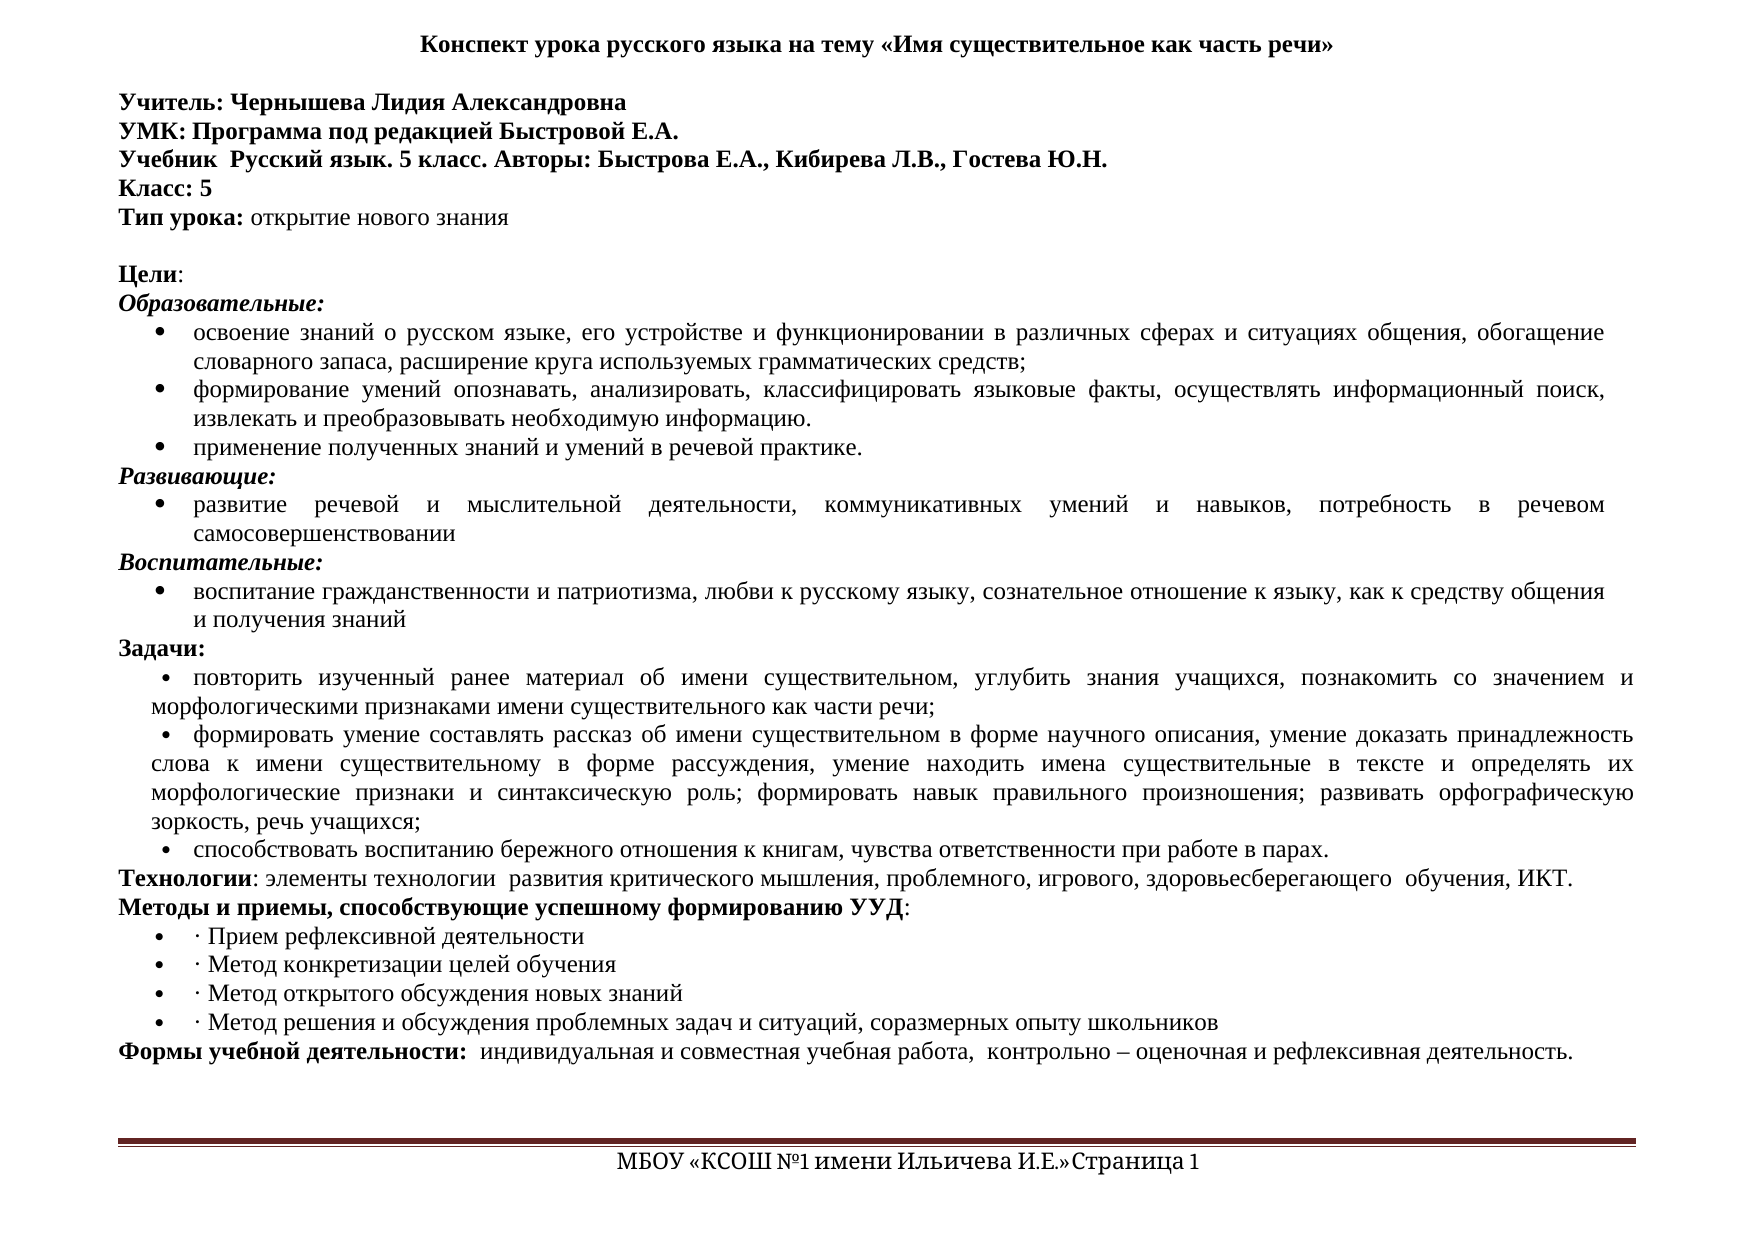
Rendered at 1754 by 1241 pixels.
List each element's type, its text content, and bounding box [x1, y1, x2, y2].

text УМК: Программа под редакцией Быстровой Е.А. [118, 116, 1636, 144]
list · Метод решения и обсуждения проблемных задач и ситуаций, соразмерных опыту школьников [156, 1007, 1636, 1036]
text Класс: 5 [118, 173, 1636, 202]
text Формы учебной деятельности: индивидуальная и совместная учебная работа, контрольно – оценочная и рефлексивная деятельность. [118, 1036, 1636, 1064]
text Учебник Русский язык. 5 класс. Авторы: Быстрова Е.А., Кибирева Л.В., Гостева Ю.Н. [118, 144, 1636, 173]
list · Метод открытого обсуждения новых знаний [156, 978, 1636, 1007]
list развитие речевой и мыслительной деятельности, коммуникативных умений и навыков, потребность в речевом самосовершенствовании [156, 489, 1606, 547]
text Учитель: Чернышева Лидия Александровна [118, 87, 1636, 116]
list · Метод конкретизации целей обучения [156, 949, 1636, 978]
text Тип урока: открытие нового знания [118, 202, 1636, 231]
list применение полученных знаний и умений в речевой практике. [156, 432, 1606, 461]
text Задачи: [118, 633, 1606, 662]
text Методы и приемы, способствующие успешному формированию УУД: [118, 892, 1636, 921]
list освоение знаний о русском языке, его устройстве и функционировании в различных сферах и ситуациях общения, обогащение словарного запаса, расширение круга используемых грамматических средств; [156, 317, 1606, 374]
list воспитание гражданственности и патриотизма, любви к русскому языку, сознательное отношение к языку, как к средству общения и получения знаний [156, 576, 1606, 633]
text Образовательные: [118, 288, 1606, 317]
list повторить изученный ранее материал об имени существительном, углубить знания учащихся, познакомить со значением и морфологическими признаками имени существительного как части речи; [151, 662, 1636, 719]
list формирование умений опознавать, анализировать, классифицировать языковые факты, осуществлять информационный поиск, извлекать и преобразовывать необходимую информацию. [156, 374, 1606, 432]
list способствовать воспитанию бережного отношения к книгам, чувства ответственности при работе в парах. [151, 834, 1636, 863]
text Технологии: элементы технологии развития критического мышления, проблемного, игрового, здоровьесберегающего обучения, ИКТ. [118, 863, 1636, 892]
text Цели: [118, 259, 1606, 288]
text Развивающие: [118, 461, 1606, 489]
list формировать умение составлять рассказ об имени существительном в форме научного описания, умение доказать принадлежность слова к имени существительному в форме рассуждения, умение находить имена существительные в тексте и определять их морфологические признаки и синтаксическую роль; формировать навык правильного произношения; развивать орфографическую зоркость, речь учащихся; [151, 719, 1636, 834]
text Конспект урока русского языка на тему «Имя существительное как часть речи» [118, 29, 1636, 58]
list · Прием рефлексивной деятельности [156, 921, 1636, 949]
text Воспитательные: [118, 547, 1606, 576]
